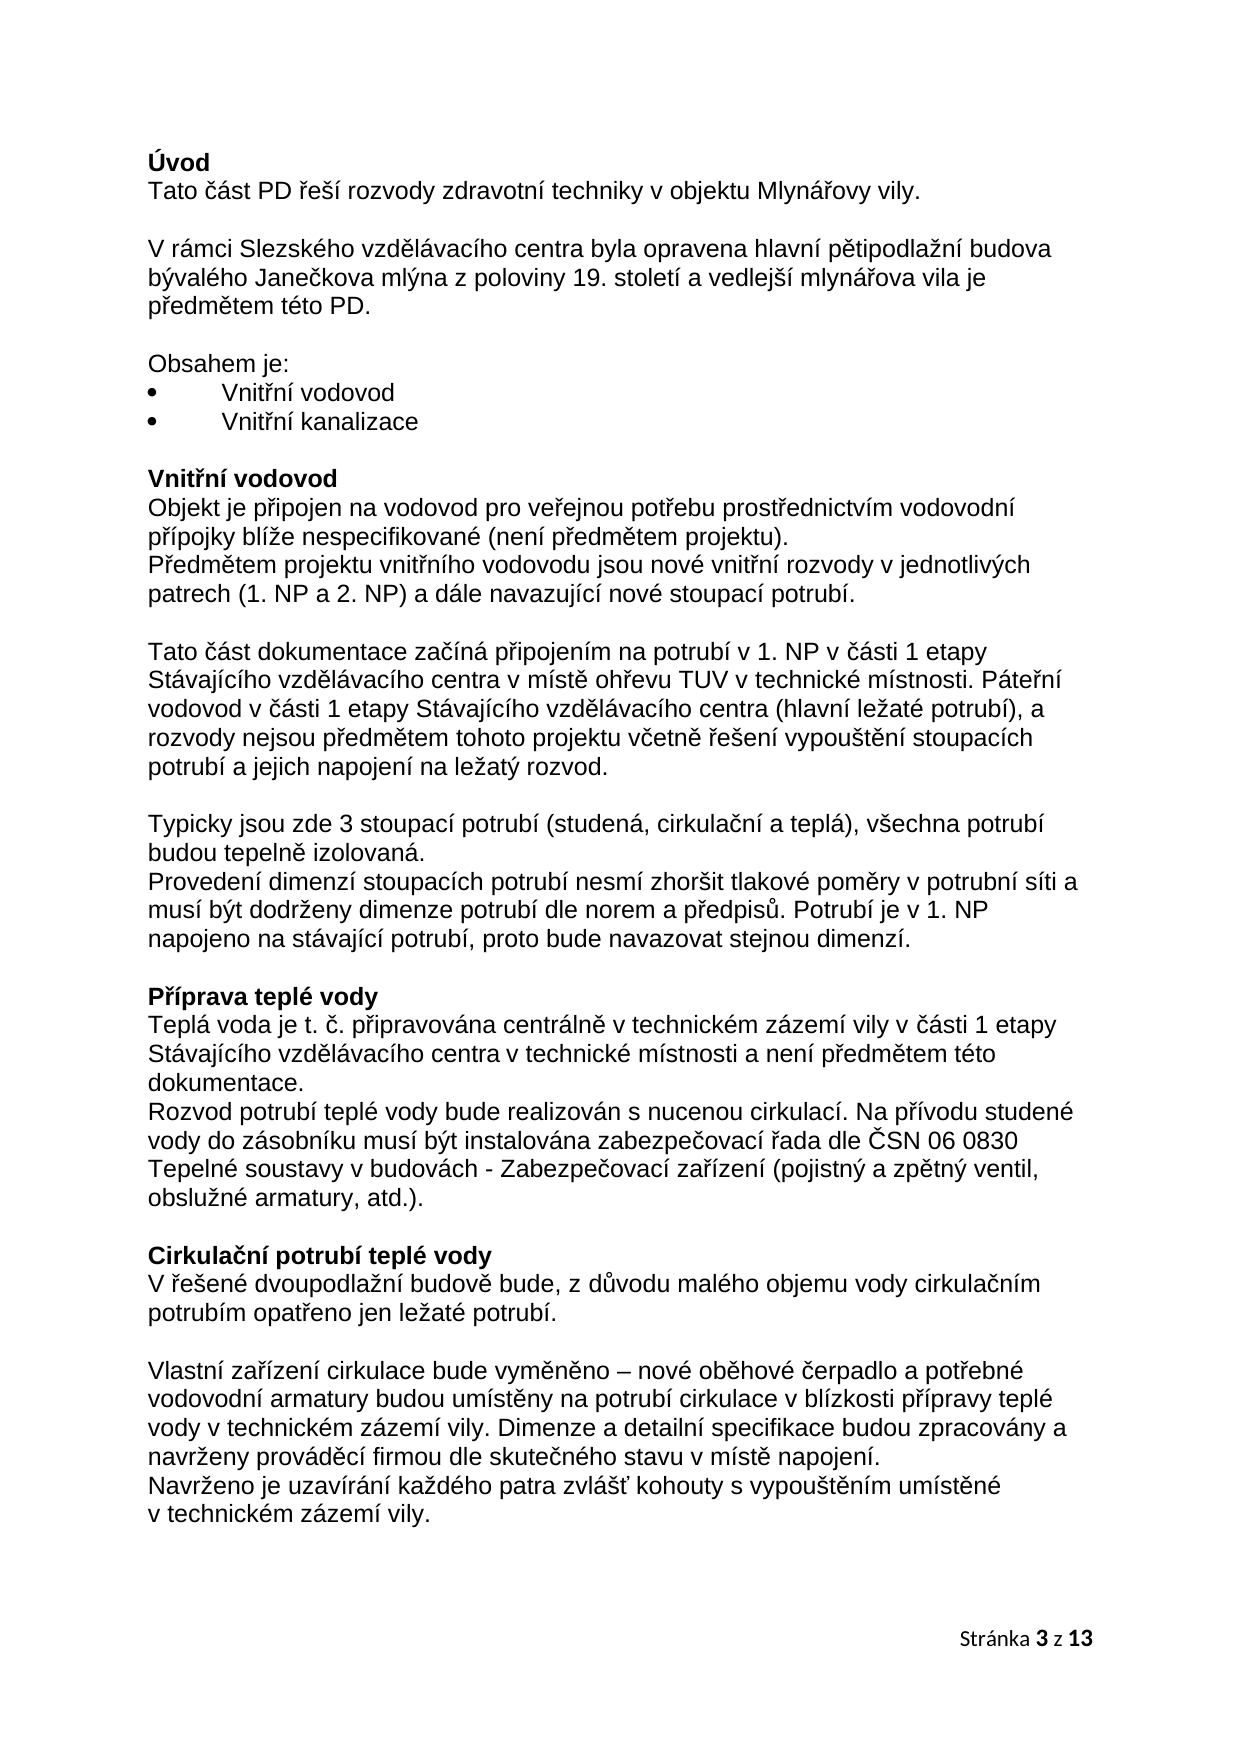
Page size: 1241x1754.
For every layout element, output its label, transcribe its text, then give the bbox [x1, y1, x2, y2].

text Tato část PD řeší rozvody zdravotní techniky v objektu Mlynářovy vily. [148, 176, 1093, 205]
text Vnitřní vodovod [148, 464, 1093, 493]
text Tato část dokumentace začíná připojením na potrubí v 1. NP v části 1 etapy Stávajícího vzdělávacího centra v místě ohřevu TUV v technické místnosti. Páteřní vodovod v části 1 etapy Stávajícího vzdělávacího centra (hlavní ležaté potrubí), a rozvody nejsou předmětem tohoto projektu včetně řešení vypouštění stoupacích potrubí a jejich napojení na ležatý rozvod. [148, 637, 1093, 780]
text Předmětem projektu vnitřního vodovodu jsou nové vnitřní rozvody v jednotlivých patrech (1. NP a 2. NP) a dále navazující nové stoupací potrubí. [148, 550, 1093, 608]
text V rámci Slezského vzdělávacího centra byla opravena hlavní pětipodlažní budova bývalého Janečkova mlýna z poloviny 19. století a vedlejší mlynářova vila je předmětem této PD. [148, 234, 1093, 320]
text V řešené dvoupodlažní budově bude, z důvodu malého objemu vody cirkulačním potrubím opatřeno jen ležaté potrubí. [148, 1269, 1093, 1327]
text Teplá voda je t. č. připravována centrálně v technickém zázemí vily v části 1 etapy Stávajícího vzdělávacího centra v technické místnosti a není předmětem této dokumentace. [148, 1010, 1093, 1097]
text Provedení dimenzí stoupacích potrubí nesmí zhoršit tlakové poměry v potrubní síti a musí být dodrženy dimenze potrubí dle norem a předpisů. Potrubí je v 1. NP napojeno na stávající potrubí, proto bude navazovat stejnou dimenzí. [148, 867, 1093, 953]
text Obsahem je: [148, 349, 1093, 378]
text Rozvod potrubí teplé vody bude realizován s nucenou cirkulací. Na přívodu studené vody do zásobníku musí být instalována zabezpečovací řada dle ČSN 06 0830 Tepelné soustavy v budovách - Zabezpečovací zařízení (pojistný a zpětný ventil, obslužné armatury, atd.). [148, 1097, 1093, 1212]
text Navrženo je uzavírání každého patra zvlášť kohouty s vypouštěním umístěné v technickém zázemí vily. [148, 1471, 1093, 1528]
text Typicky jsou zde 3 stoupací potrubí (studená, cirkulační a teplá), všechna potrubí budou tepelně izolovaná. [148, 809, 1093, 867]
text Objekt je připojen na vodovod pro veřejnou potřebu prostřednictvím vodovodní přípojky blíže nespecifikované (není předmětem projektu). [148, 493, 1093, 550]
list Vnitřní kanalizace [148, 406, 1093, 435]
text Vlastní zařízení cirkulace bude vyměněno – nové oběhové čerpadlo a potřebné vodovodní armatury budou umístěny na potrubí cirkulace v blízkosti přípravy teplé vody v technickém zázemí vily. Dimenze a detailní specifikace budou zpracovány a navrženy prováděcí firmou dle skutečného stavu v místě napojení. [148, 1356, 1093, 1471]
text Příprava teplé vody [148, 982, 1093, 1010]
text Cirkulační potrubí teplé vody [148, 1241, 1093, 1269]
text Úvod [148, 148, 1093, 176]
list Vnitřní vodovod [148, 378, 1093, 406]
